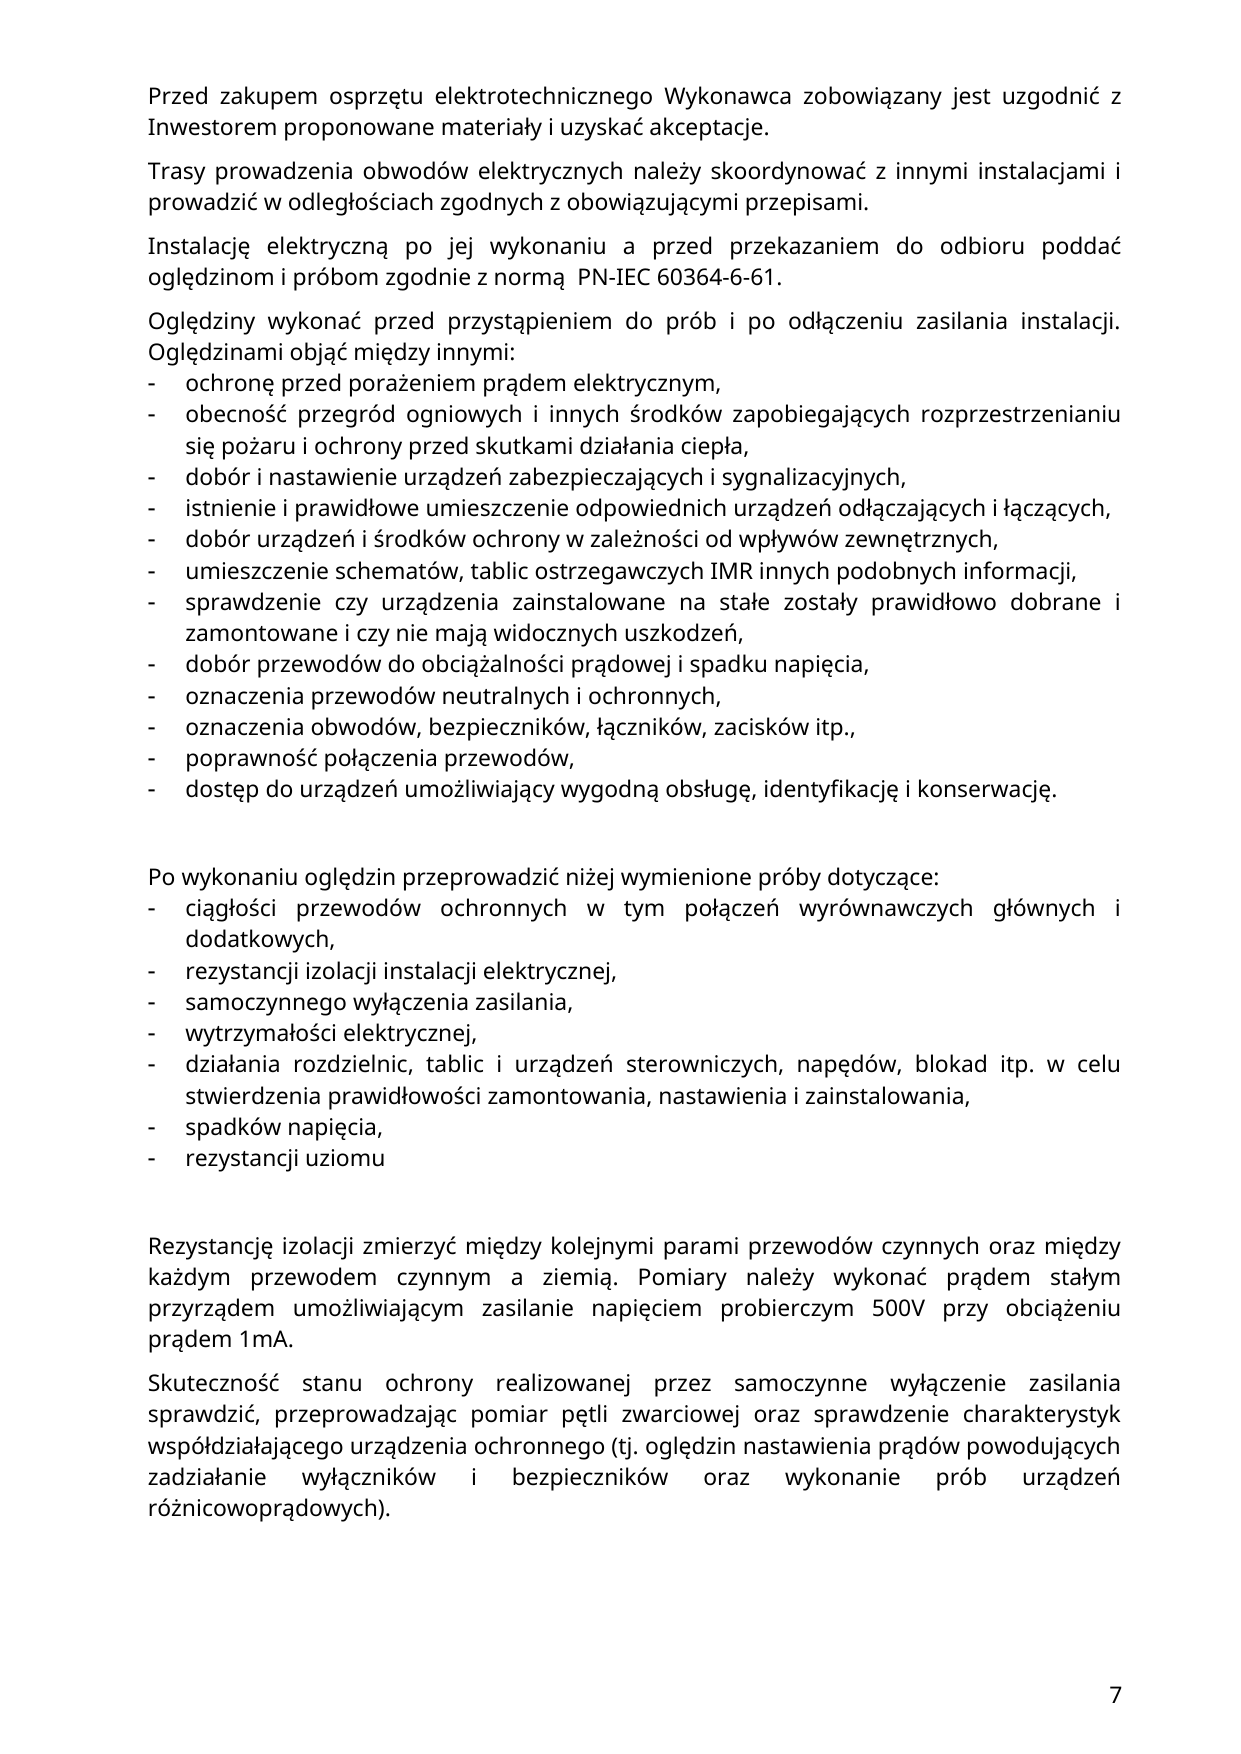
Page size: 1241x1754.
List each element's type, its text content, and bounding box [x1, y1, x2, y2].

list dobór i nastawienie urządzeń zabezpieczających i sygnalizacyjnych, [148, 461, 1122, 492]
list ciągłości przewodów ochronnych w tym połączeń wyrównawczych głównych i dodatkowych, [148, 892, 1122, 955]
text Trasy prowadzenia obwodów elektrycznych należy skoordynować z innymi instalacjami i prowadzić w odległościach zgodnych z obowiązującymi przepisami. [148, 155, 1122, 217]
text Oględziny wykonać przed przystąpieniem do prób i po odłączeniu zasilania instalacji. Oględzinami objąć między innymi: [148, 305, 1122, 367]
list poprawność połączenia przewodów, [148, 742, 1122, 773]
list samoczynnego wyłączenia zasilania, [148, 986, 1122, 1017]
list ochronę przed porażeniem prądem elektrycznym, [148, 367, 1122, 398]
text Po wykonaniu oględzin przeprowadzić niżej wymienione próby dotyczące: [148, 861, 1122, 892]
list oznaczenia obwodów, bezpieczników, łączników, zacisków itp., [148, 711, 1122, 742]
list sprawdzenie czy urządzenia zainstalowane na stałe zostały prawidłowo dobrane i zamontowane i czy nie mają widocznych uszkodzeń, [148, 586, 1122, 648]
text Instalację elektryczną po jej wykonaniu a przed przekazaniem do odbioru poddać oględzinom i próbom zgodnie z normą PN-IEC 60364-6-61. [148, 230, 1122, 292]
list rezystancji uziomu [148, 1142, 1122, 1173]
list obecność przegród ogniowych i innych środków zapobiegających rozprzestrzenianiu się pożaru i ochrony przed skutkami działania ciepła, [148, 398, 1122, 461]
text Skuteczność stanu ochrony realizowanej przez samoczynne wyłączenie zasilania sprawdzić, przeprowadzając pomiar pętli zwarciowej oraz sprawdzenie charakterystyk współdziałającego urządzenia ochronnego (tj. oględzin nastawienia prądów powodujących zadziałanie wyłączników i bezpieczników oraz wykonanie prób urządzeń różnicowoprądowych). [148, 1367, 1122, 1523]
list dobór przewodów do obciążalności prądowej i spadku napięcia, [148, 648, 1122, 680]
list dostęp do urządzeń umożliwiający wygodną obsługę, identyfikację i konserwację. [148, 773, 1122, 805]
list dobór urządzeń i środków ochrony w zależności od wpływów zewnętrznych, [148, 523, 1122, 555]
list umieszczenie schematów, tablic ostrzegawczych IMR innych podobnych informacji, [148, 555, 1122, 586]
list rezystancji izolacji instalacji elektrycznej, [148, 955, 1122, 986]
text Przed zakupem osprzętu elektrotechnicznego Wykonawca zobowiązany jest uzgodnić z Inwestorem proponowane materiały i uzyskać akceptacje. [148, 80, 1122, 142]
list oznaczenia przewodów neutralnych i ochronnych, [148, 680, 1122, 711]
list wytrzymałości elektrycznej, [148, 1017, 1122, 1048]
list spadków napięcia, [148, 1111, 1122, 1142]
text Rezystancję izolacji zmierzyć między kolejnymi parami przewodów czynnych oraz między każdym przewodem czynnym a ziemią. Pomiary należy wykonać prądem stałym przyrządem umożliwiającym zasilanie napięciem probierczym 500V przy obciążeniu prądem 1mA. [148, 1230, 1122, 1355]
list działania rozdzielnic, tablic i urządzeń sterowniczych, napędów, blokad itp. w celu stwierdzenia prawidłowości zamontowania, nastawienia i zainstalowania, [148, 1048, 1122, 1111]
list istnienie i prawidłowe umieszczenie odpowiednich urządzeń odłączających i łączących, [148, 492, 1122, 523]
